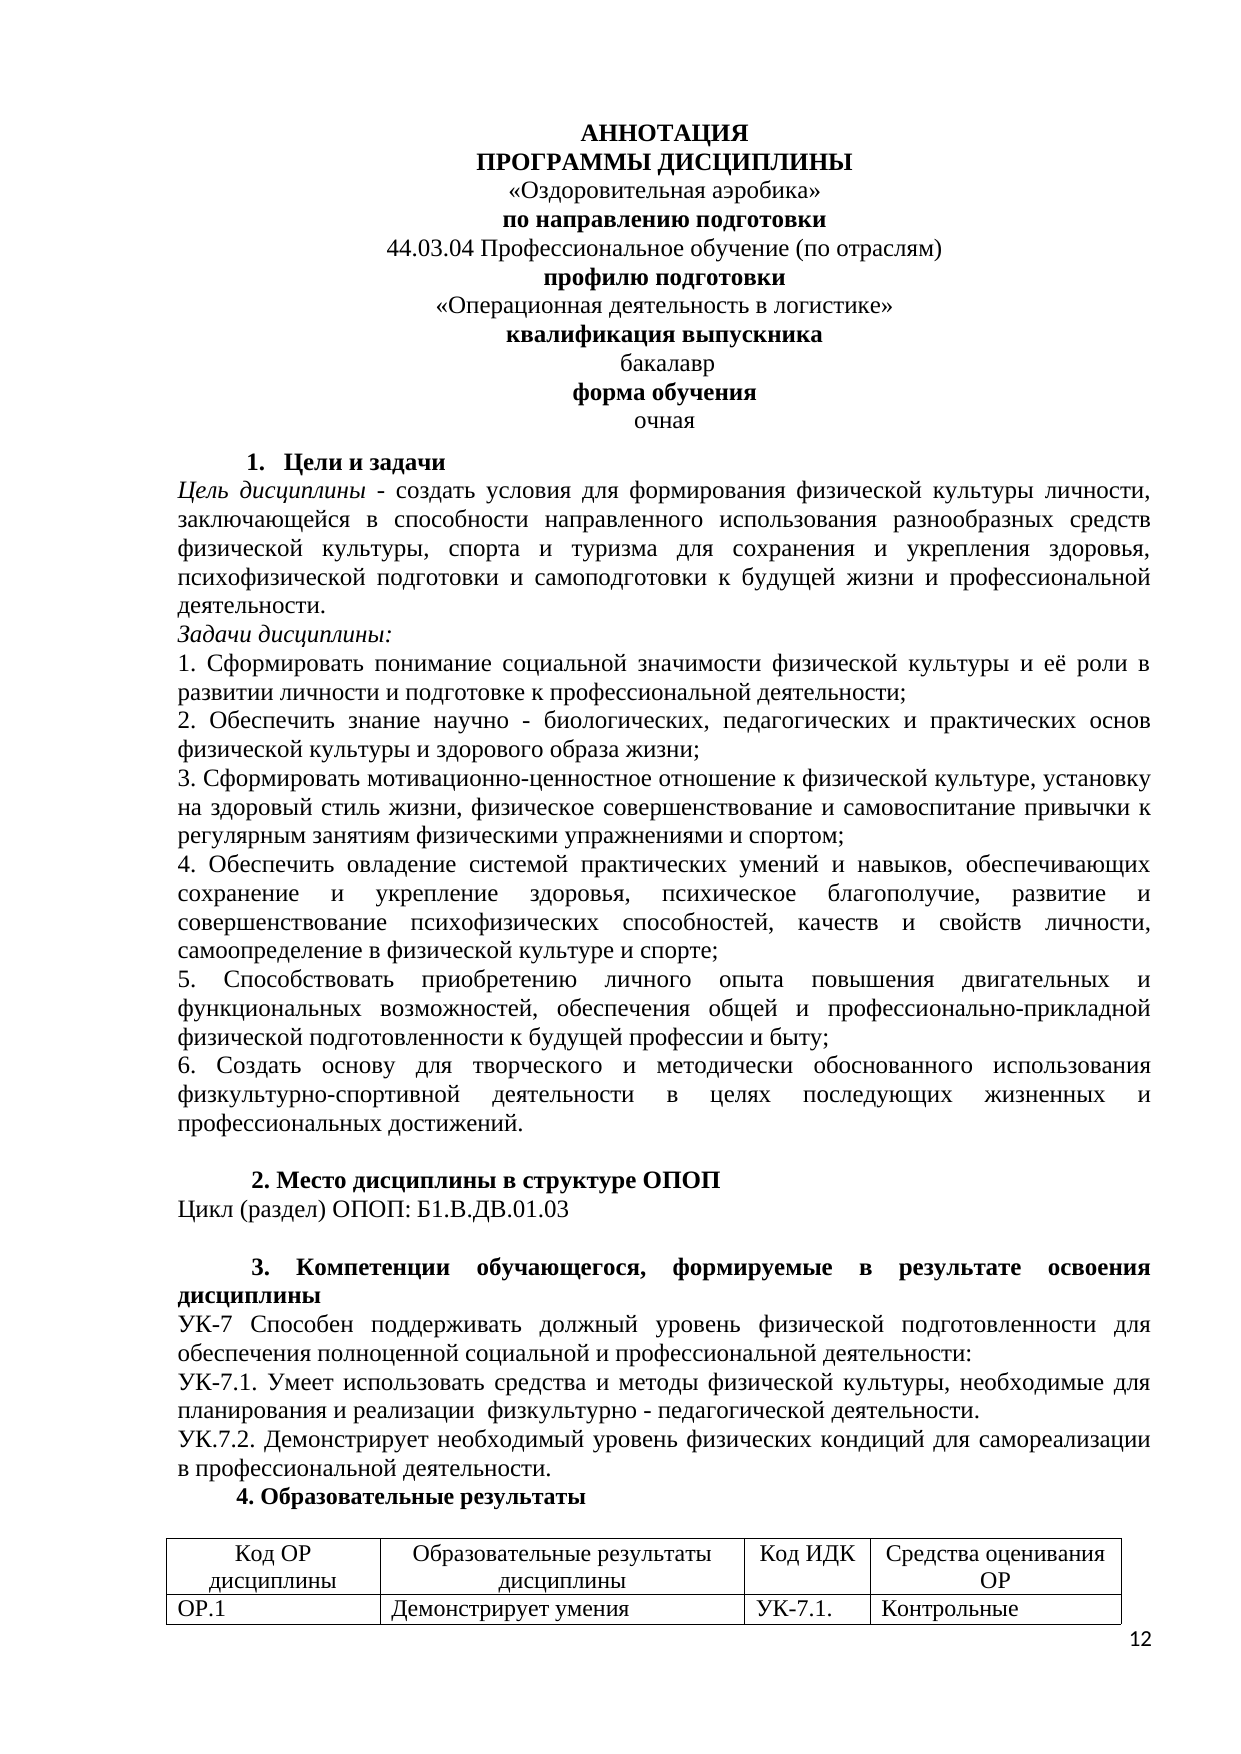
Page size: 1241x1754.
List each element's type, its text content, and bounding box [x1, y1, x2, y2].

table_header Код ИДК [745, 1539, 870, 1594]
text 44.03.04 Профессиональное обучение (по отраслям) [177, 233, 1152, 262]
text 4. Образовательные результаты [236, 1482, 1152, 1509]
text Задачи дисциплины: [177, 619, 1152, 648]
text 3. Сформировать мотивационно-ценностное отношение к физической культуре, установку на здоровый стиль жизни, физическое совершенствование и самовоспитание привычки к регулярным занятиям физическими упражнениями и спортом; [177, 763, 1152, 849]
text «Оздоровительная аэробика» [177, 176, 1152, 204]
text УК-7.1. Умеет использовать средства и методы физической культуры, необходимые для планирования и реализации физкультурно - педагогической деятельности. [177, 1367, 1152, 1424]
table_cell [871, 1595, 1121, 1623]
text «Операционная деятельность в логистике» [177, 291, 1152, 319]
text 5. Способствовать приобретению личного опыта повышения двигательных и функциональных возможностей, обеспечения общей и профессионально-прикладной физической подготовленности к будущей профессии и быту; [177, 964, 1152, 1051]
text Цель дисциплины - создать условия для формирования физической культуры личности, заключающейся в способности направленного использования разнообразных средств физической культуры, спорта и туризма для сохранения и укрепления здоровья, психофизической подготовки и самоподготовки к будущей жизни и профессиональной деятельности. [177, 476, 1152, 619]
table_header Код ОР дисциплины [167, 1539, 380, 1594]
text 1. Сформировать понимание социальной значимости физической культуры и её роли в развитии личности и подготовке к профессиональной деятельности; [177, 648, 1152, 706]
text Цикл (раздел) ОПОП: Б1.В.ДВ.01.03 [177, 1194, 1152, 1223]
text УК.7.2. Демонстрирует необходимый уровень физических кондиций для самореализации в профессиональной деятельности. [177, 1424, 1152, 1482]
text бакалавр [177, 348, 1152, 377]
text 3. Компетенции обучающегося, формируемые в результате освоения дисциплины [177, 1252, 1152, 1309]
table_header Образовательные результаты дисциплины [381, 1539, 744, 1594]
text 2. Место дисциплины в структуре ОПОП [177, 1166, 1152, 1194]
text квалификация выпускника [177, 319, 1152, 348]
text по направлению подготовки [177, 204, 1152, 233]
table_cell УК-7.1. УК-7.2. [745, 1595, 870, 1623]
text 4. Обеспечить овладение системой практических умений и навыков, обеспечивающих сохранение и укрепление здоровья, психическое благополучие, развитие и совершенствование психофизических способностей, качеств и свойств личности, самоопределение в физической культуре и спорте; [177, 849, 1152, 964]
text форма обучения [177, 377, 1152, 406]
text 6. Создать основу для творческого и методически обоснованного использования физкультурно-спортивной деятельности в целях последующих жизненных и профессиональных достижений. [177, 1051, 1152, 1137]
list Цели и задачи [246, 447, 1152, 476]
text программЫ ДИСЦИПЛИНЫ [177, 147, 1152, 176]
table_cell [381, 1595, 744, 1623]
table_header Средства оценивания ОР [871, 1539, 1121, 1594]
text АННОТАЦИЯ [177, 118, 1152, 147]
table_cell ОР.1 [167, 1595, 380, 1623]
text очная [177, 406, 1152, 434]
text 2. Обеспечить знание научно - биологических, педагогических и практических основ физической культуры и здорового образа жизни; [177, 706, 1152, 763]
text УК-7 Способен поддерживать должный уровень физической подготовленности для обеспечения полноценной социальной и профессиональной деятельности: [177, 1309, 1152, 1367]
text профилю подготовки [177, 262, 1152, 291]
